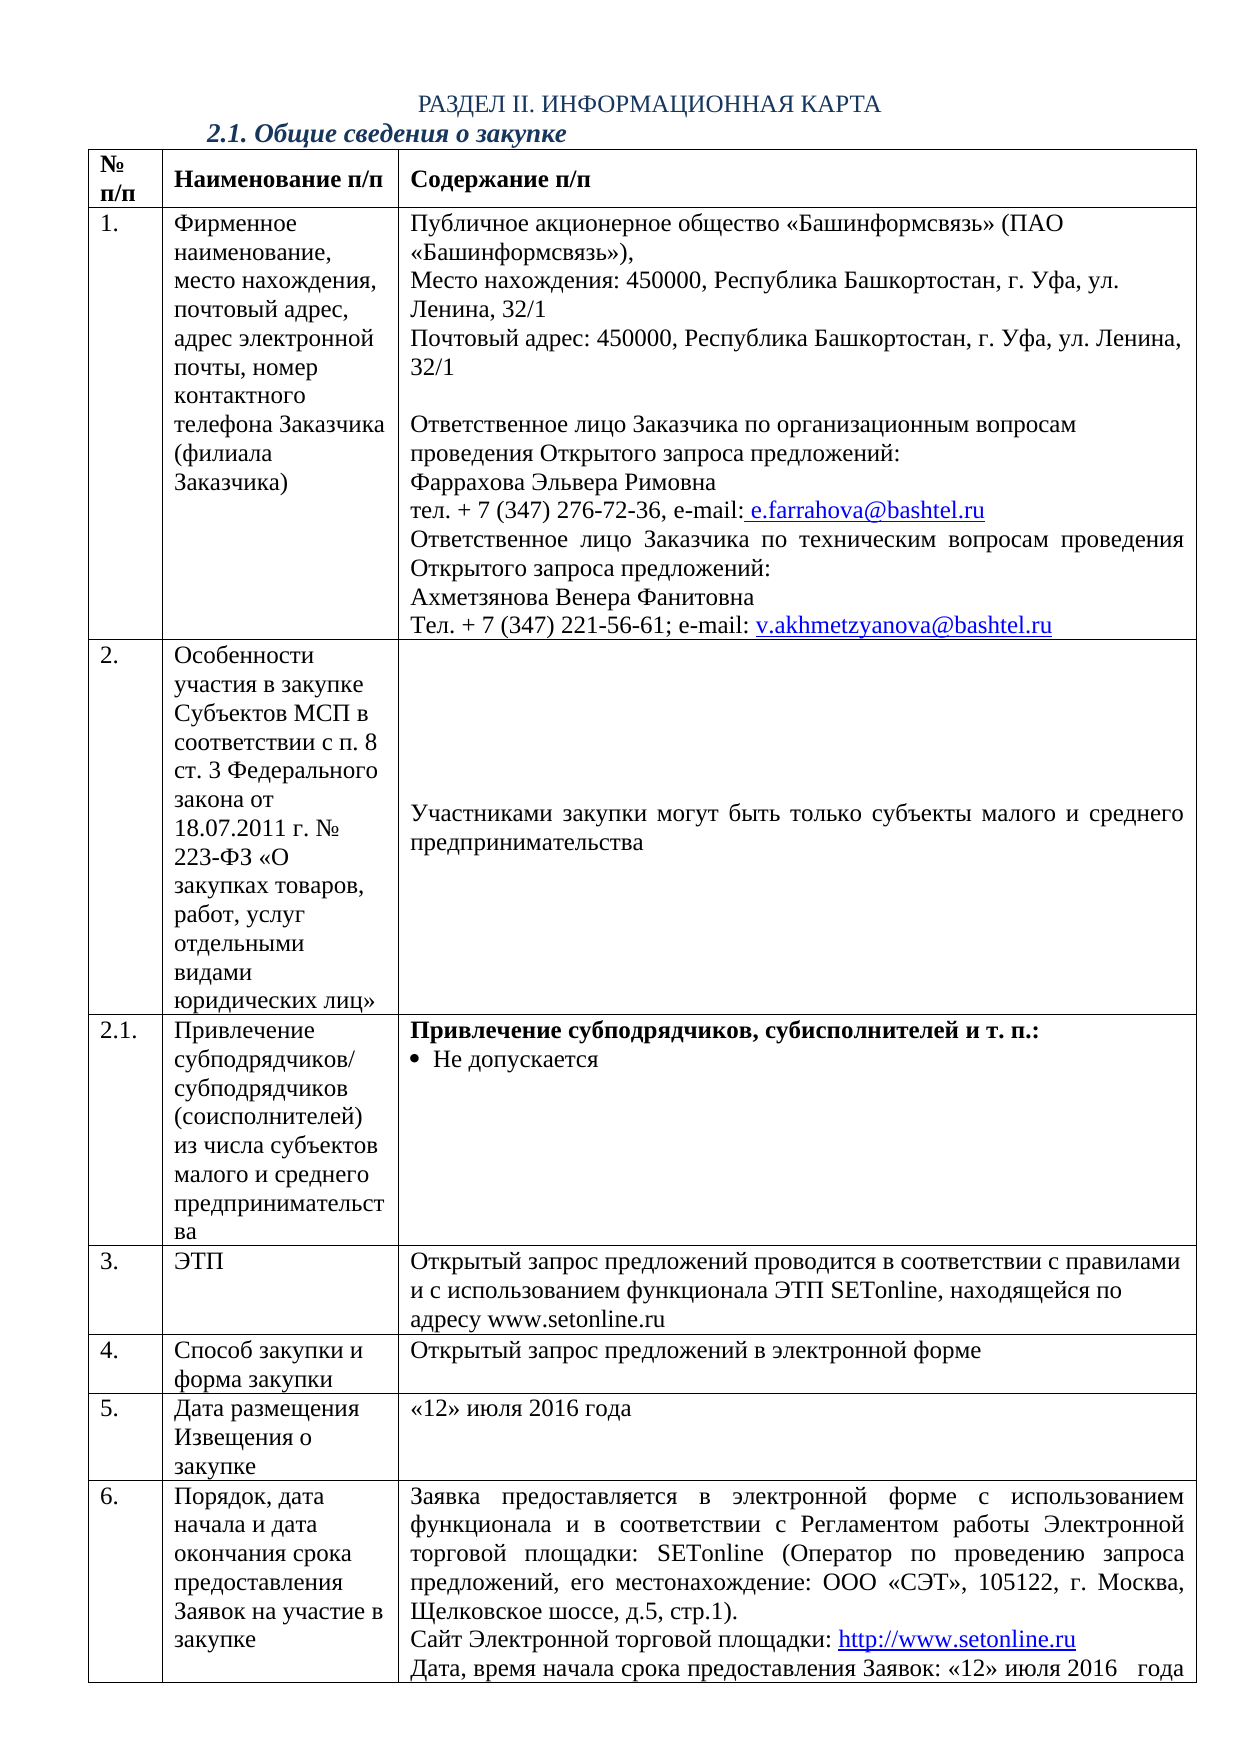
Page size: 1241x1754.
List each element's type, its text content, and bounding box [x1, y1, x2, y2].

table_cell Открытый запрос предложений в электронной форме [399, 1335, 1196, 1392]
table_cell Особенности участия в закупке Субъектов МСП в соответствии с п. 8 ст. 3 Федерального закона от 18.07.2011 г. № 223-ФЗ «О закупках товаров, работ, услуг отдельными видами юридических лиц» [163, 640, 398, 1014]
table_cell [89, 1481, 162, 1682]
table_cell [89, 1246, 162, 1334]
table_cell [89, 208, 162, 639]
table_cell Привлечение субподрядчиков, субисполнителей и т. п.: Не допускается [399, 1015, 1196, 1245]
table_cell «12» июля 2016 года [399, 1394, 1196, 1480]
table_cell [89, 1394, 162, 1480]
subtitle 2.1. Общие сведения о закупке [207, 117, 1181, 148]
table_header Наименование п/п [163, 150, 398, 207]
table_cell Дата размещения Извещения о закупке [163, 1394, 398, 1480]
table_header № п/п [89, 150, 162, 207]
table_cell [89, 640, 162, 1014]
table_cell [89, 1335, 162, 1392]
table_cell Привлечение субподрядчиков/ субподрядчиков (соисполнителей) из числа субъектов малого и среднего предпринимательства [163, 1015, 398, 1245]
table_cell ЭТП [163, 1246, 398, 1334]
table_cell Участниками закупки могут быть только субъекты малого и среднего предпринимательства [399, 640, 1196, 1014]
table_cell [163, 1481, 398, 1682]
table_header Содержание п/п [399, 150, 1196, 207]
table_cell Публичное акционерное общество «Башинформсвязь» (ПАО «Башинформсвязь»), Место нахождения: 450000, Республика Башкортостан, г. Уфа, ул. Ленина, 32/1 Почтовый адрес: 450000, Республика Башкортостан, г. Уфа, ул. Ленина, 32/1 Ответственное лицо Заказчика по организационным вопросам проведения Открытого запроса предложений: Фаррахова Эльвера Римовна тел. + 7 (347) 276-72-36, e-mail: e.farrahova@bashtel.ru Ответственное лицо Заказчика по техническим вопросам проведения Открытого запроса предложений: Ахметзянова Венера Фанитовна Тел. + 7 (347) 221-56-61; e-mail: v.akhmetzyanova@bashtel.ru [399, 208, 1196, 639]
table_cell Открытый запрос предложений проводится в соответствии с правилами и с использованием функционала ЭТП SETonline, находящейся по адресу www.setonline.ru [399, 1246, 1196, 1334]
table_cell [399, 1481, 1196, 1682]
table_cell 2.1. [89, 1015, 162, 1245]
table_cell Фирменное наименование, место нахождения, почтовый адрес, адрес электронной почты, номер контактного телефона Заказчика (филиала Заказчика) [163, 208, 398, 639]
text РАЗДЕЛ II. ИНФОРМАЦИОННАЯ КАРТА [118, 89, 1181, 117]
table_cell Способ закупки и форма закупки [163, 1335, 398, 1392]
